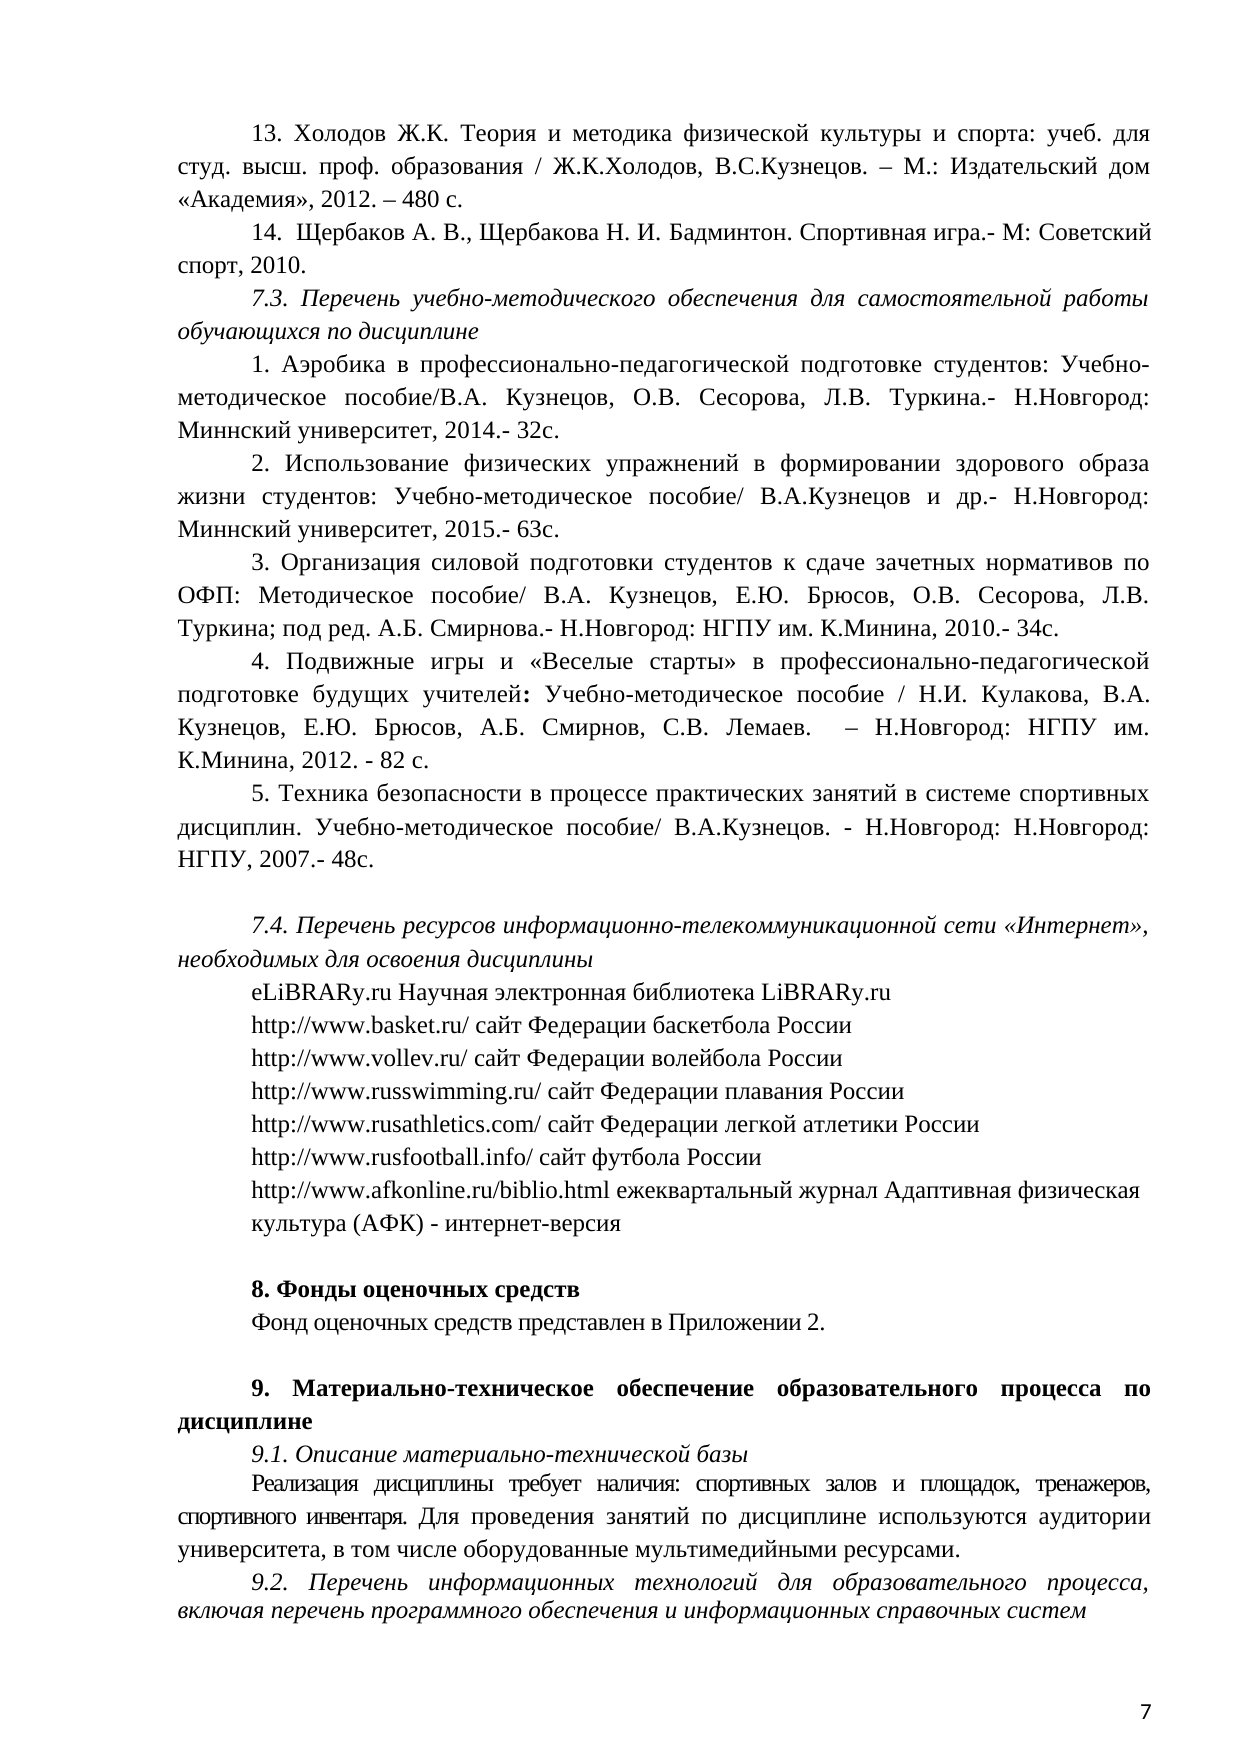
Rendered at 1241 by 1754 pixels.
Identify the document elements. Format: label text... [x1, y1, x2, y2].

text 7.4. Перечень ресурсов информационно-телекоммуникационной сети «Интернет», необходимых для освоения дисциплины [177, 911, 1152, 972]
text культура (АФК) - интернет-версия [177, 1208, 1152, 1237]
text 14. Щербаков А. В., Щербакова Н. И. Бадминтон. Спортивная игра.- М: Советский спорт, 2010. [177, 217, 1152, 279]
text 8. Фонды оценочных средств [177, 1274, 1152, 1303]
text http://www.basket.ru/ сайт Федерации баскетбола России [177, 1010, 1152, 1038]
text 4. Подвижные игры и «Веселые старты» в профессионально-педагогической подготовке будущих учителей: Учебно-методическое пособие / Н.И. Кулакова, В.А. Кузнецов, Е.Ю. Брюсов, А.Б. Смирнов, С.В. Лемаев. – Н.Новгород: НГПУ им. К.Минина, 2012. - 82 с. [177, 646, 1152, 774]
text eLiBRARy.ru Научная электронная библиотека LiBRARy.ru [177, 977, 1152, 1005]
text 13. Холодов Ж.К. Теория и методика физической культуры и спорта: учеб. для студ. высш. проф. образования / Ж.К.Холодов, В.С.Кузнецов. – М.: Издательский дом «Академия», 2012. – 480 с. [177, 118, 1152, 213]
text http://www.vollev.ru/ сайт Федерации волейбола России [177, 1043, 1152, 1071]
text Фонд оценочных средств представлен в Приложении 2. [177, 1307, 1152, 1336]
text 5. Техника безопасности в процессе практических занятий в системе спортивных дисциплин. Учебно-методическое пособие/ В.А.Кузнецов. - Н.Новгород: Н.Новгород: НГПУ, 2007.- 48с. [177, 778, 1152, 873]
text http://www.rusfootball.info/ сайт футбола России [177, 1142, 1152, 1171]
text 9. Материально-техническое обеспечение образовательного процесса по дисциплине [177, 1373, 1152, 1435]
text http://www.russwimming.ru/ сайт Федерации плавания России [177, 1076, 1152, 1104]
text 1. Аэробика в профессионально-педагогической подготовке студентов: Учебно-методическое пособие/В.А. Кузнецов, О.В. Сесорова, Л.В. Туркина.- Н.Новгород: Миннский университет, 2014.- 32с. [177, 349, 1152, 444]
text 3. Организация силовой подготовки студентов к сдаче зачетных нормативов по ОФП: Методическое пособие/ В.А. Кузнецов, Е.Ю. Брюсов, О.В. Сесорова, Л.В. Туркина; под ред. А.Б. Смирнова.- Н.Новгород: НГПУ им. К.Минина, 2010.- 34с. [177, 547, 1152, 642]
text 7.3. Перечень учебно-методического обеспечения для самостоятельной работы обучающихся по дисциплине [177, 283, 1152, 345]
text http://www.afkonline.ru/biblio.html ежеквартальный журнал Адаптивная физическая [177, 1175, 1152, 1203]
text http://www.rusathletics.com/ сайт Федерации легкой атлетики России [177, 1109, 1152, 1137]
text 9.2. Перечень информационных технологий для образовательного процесса, включая перечень программного обеспечения и информационных справочных систем [177, 1567, 1152, 1624]
text 2. Использование физических упражнений в формировании здорового образа жизни студентов: Учебно-методическое пособие/ В.А.Кузнецов и др.- Н.Новгород: Миннский университет, 2015.- 63с. [177, 448, 1152, 543]
text Реализация дисциплины требует наличия: спортивных залов и площадок, тренажеров, спортивного инвентаря. Для проведения занятий по дисциплине используются аудитории университета, в том числе оборудованные мультимедийными ресурсами. [177, 1468, 1152, 1562]
text 9.1. Описание материально-технической базы [177, 1439, 1152, 1468]
